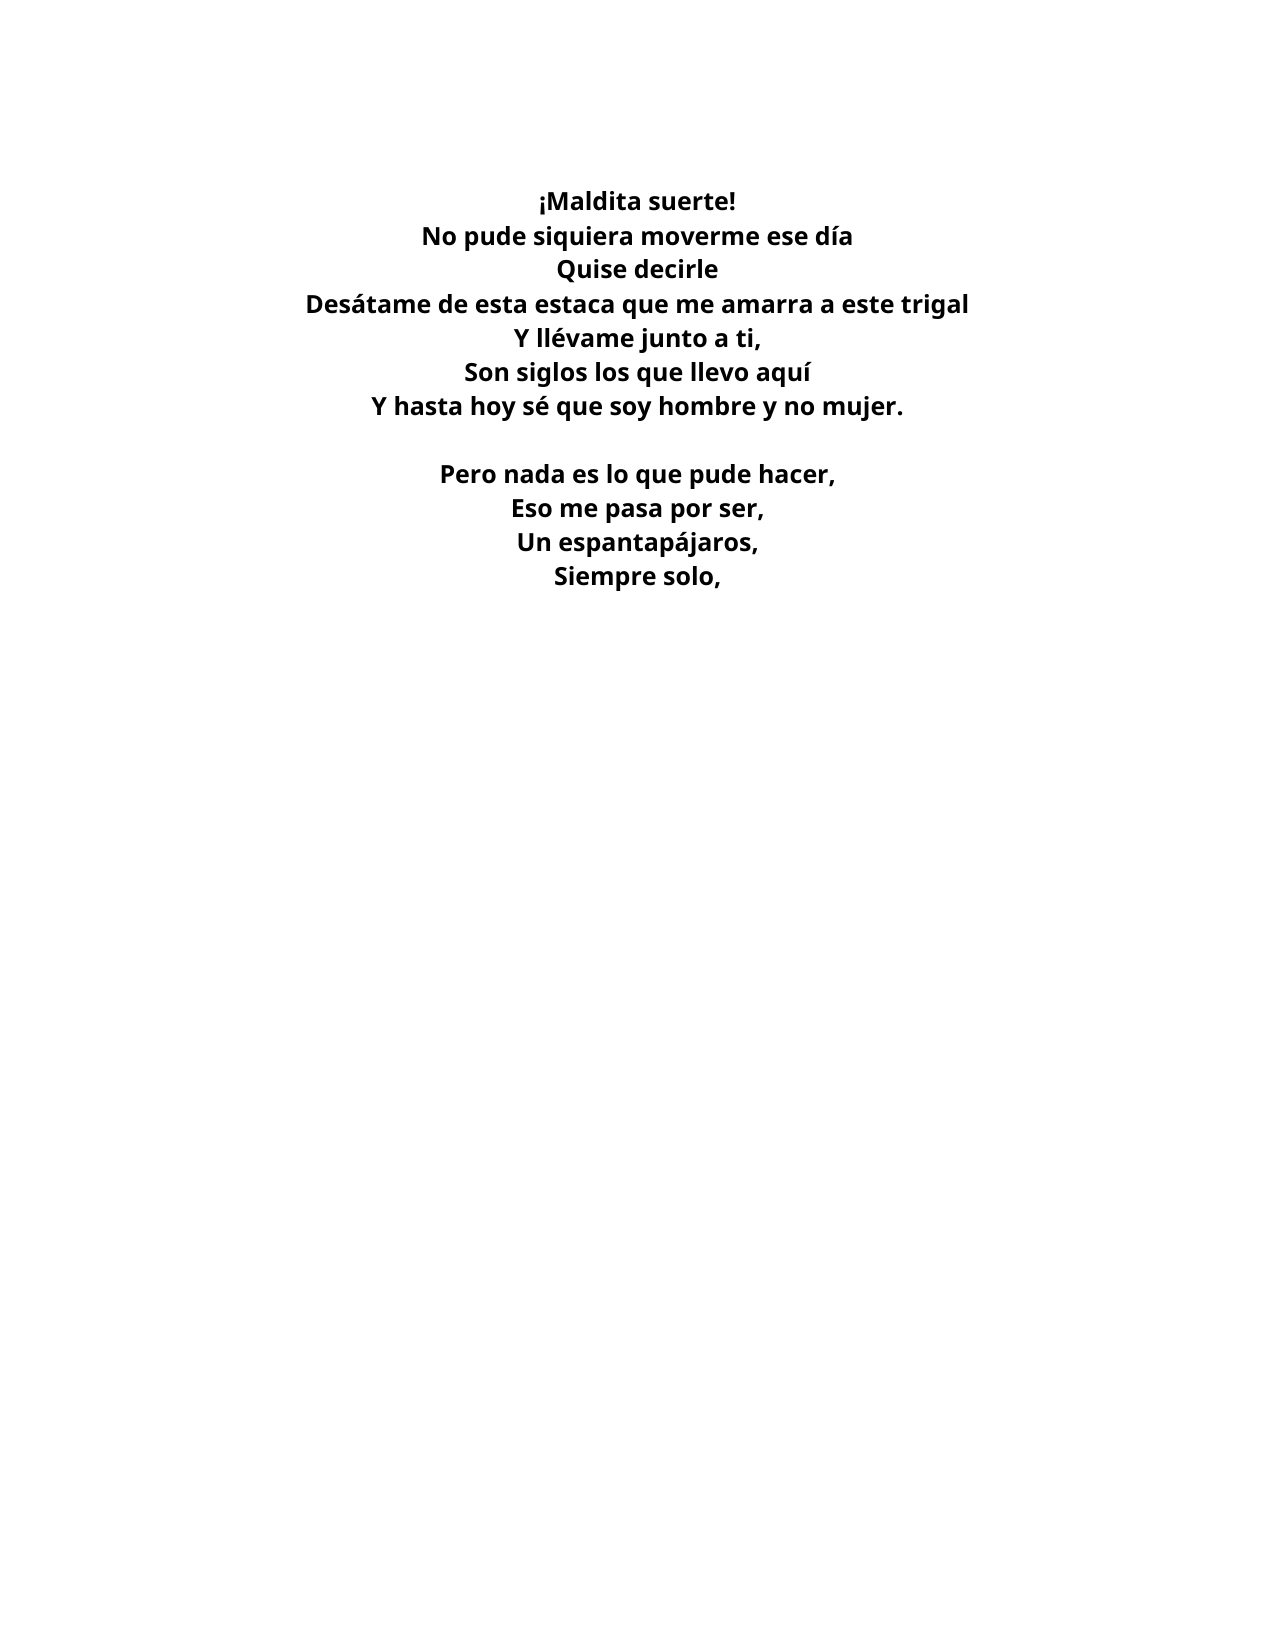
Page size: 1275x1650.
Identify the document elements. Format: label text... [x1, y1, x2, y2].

text Pero nada es lo que pude hacer, [150, 457, 1125, 491]
text Eso me pasa por ser, [150, 491, 1125, 525]
text Un espantapájaros, [150, 525, 1125, 559]
text Son siglos los que llevo aquí [150, 354, 1125, 388]
text No pude siquiera moverme ese día [150, 218, 1125, 252]
text Y llévame junto a ti, [150, 320, 1125, 354]
text ¡Maldita suerte! [150, 184, 1125, 218]
text Desátame de esta estaca que me amarra a este trigal [150, 286, 1125, 320]
text Quise decirle [150, 252, 1125, 286]
text Y hasta hoy sé que soy hombre y no mujer. [150, 388, 1125, 422]
text Siempre solo, [150, 559, 1125, 593]
